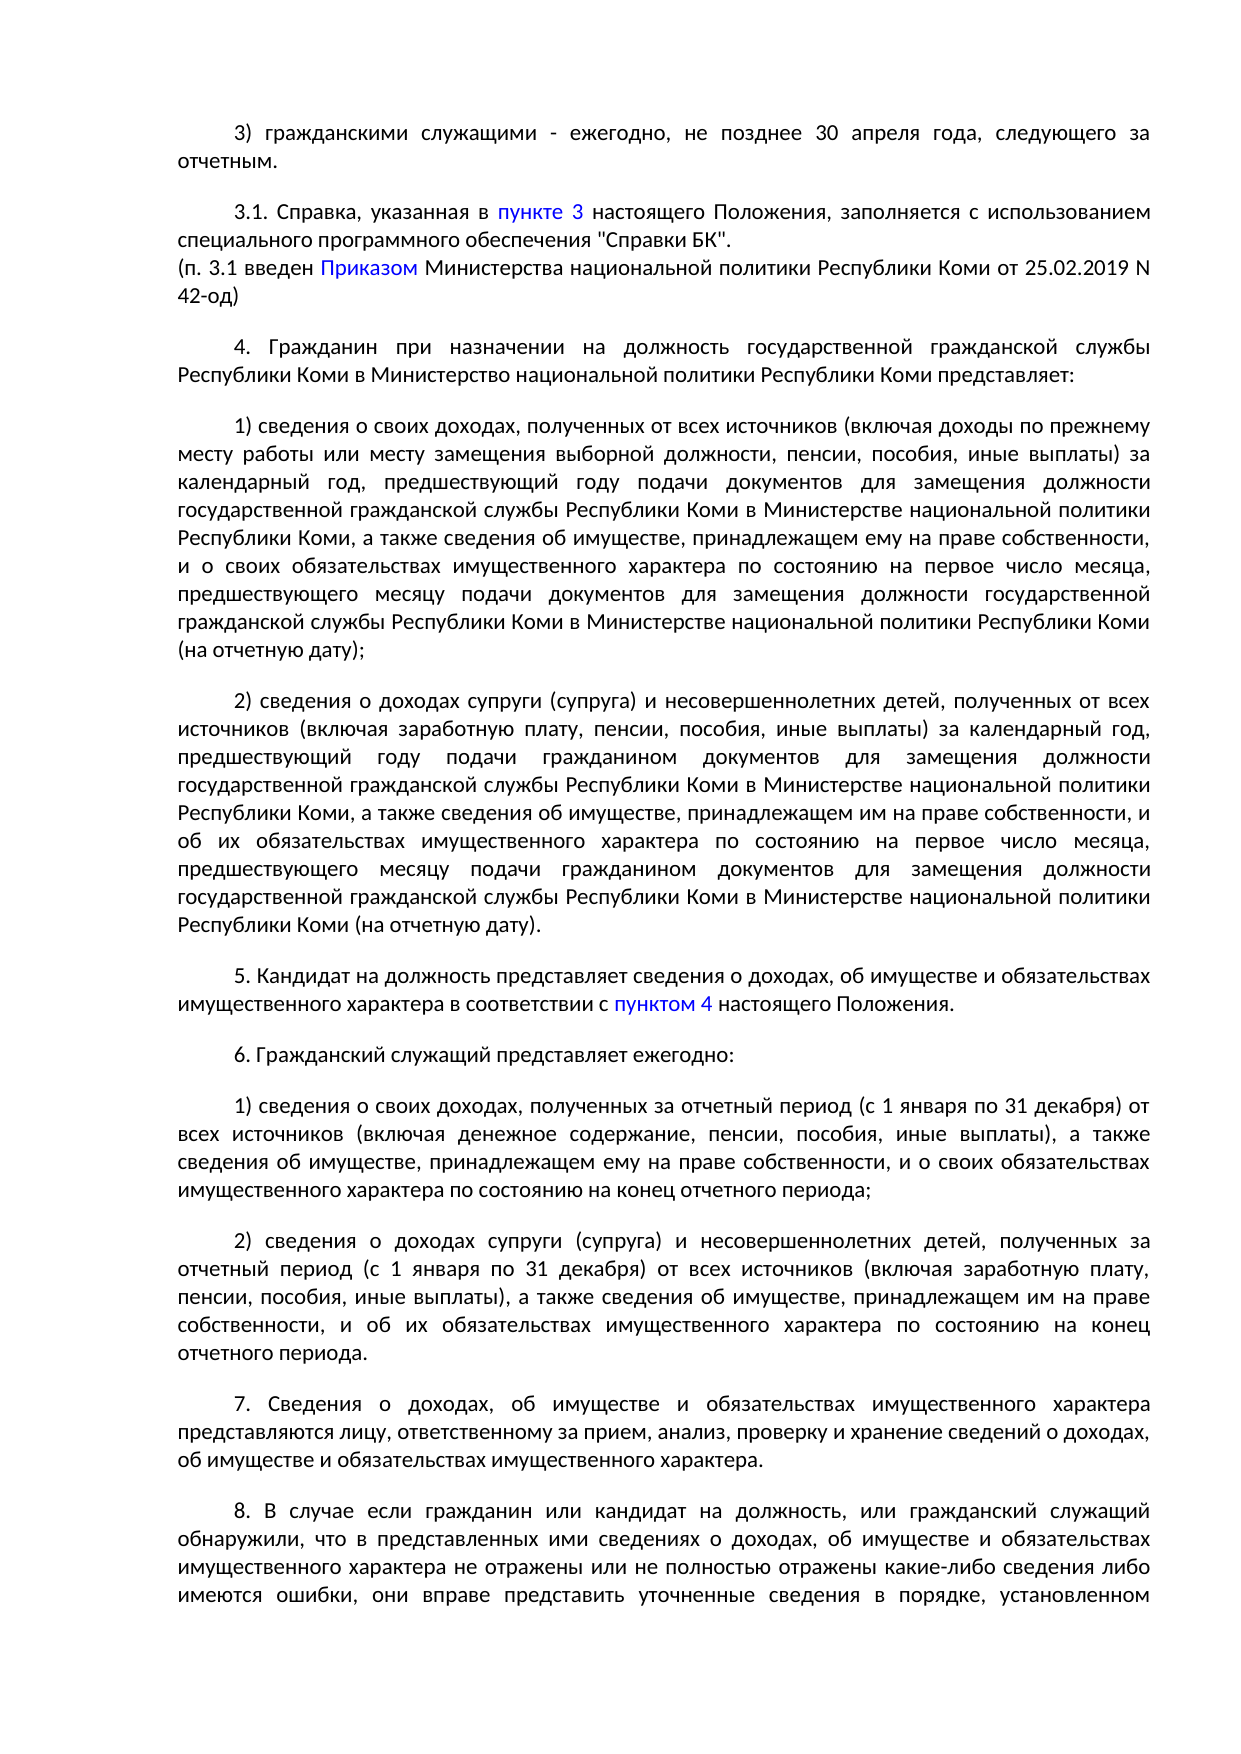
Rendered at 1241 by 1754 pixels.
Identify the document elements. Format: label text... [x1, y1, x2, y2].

text 6. Гражданский служащий представляет ежегодно: [177, 1040, 1152, 1068]
text 3.1. Справка, указанная в пункте 3 настоящего Положения, заполняется с использованием специального программного обеспечения "Справки БК". [177, 197, 1152, 253]
text 1) сведения о своих доходах, полученных за отчетный период (с 1 января по 31 декабря) от всех источников (включая денежное содержание, пенсии, пособия, иные выплаты), а также сведения об имуществе, принадлежащем ему на праве собственности, и о своих обязательствах имущественного характера по состоянию на конец отчетного периода; [177, 1091, 1152, 1203]
text 1) сведения о своих доходах, полученных от всех источников (включая доходы по прежнему месту работы или месту замещения выборной должности, пенсии, пособия, иные выплаты) за календарный год, предшествующий году подачи документов для замещения должности государственной гражданской службы Республики Коми в Министерстве национальной политики Республики Коми, а также сведения об имуществе, принадлежащем ему на праве собственности, и о своих обязательствах имущественного характера по состоянию на первое число месяца, предшествующего месяцу подачи документов для замещения должности государственной гражданской службы Республики Коми в Министерстве национальной политики Республики Коми (на отчетную дату); [177, 411, 1152, 663]
text 4. Гражданин при назначении на должность государственной гражданской службы Республики Коми в Министерство национальной политики Республики Коми представляет: [177, 332, 1152, 388]
text 5. Кандидат на должность представляет сведения о доходах, об имуществе и обязательствах имущественного характера в соответствии с пунктом 4 настоящего Положения. [177, 961, 1152, 1017]
text 3) гражданскими служащими - ежегодно, не позднее 30 апреля года, следующего за отчетным. [177, 118, 1152, 174]
text 2) сведения о доходах супруги (супруга) и несовершеннолетних детей, полученных за отчетный период (с 1 января по 31 декабря) от всех источников (включая заработную плату, пенсии, пособия, иные выплаты), а также сведения об имуществе, принадлежащем им на праве собственности, и об их обязательствах имущественного характера по состоянию на конец отчетного периода. [177, 1226, 1152, 1366]
text 7. Сведения о доходах, об имуществе и обязательствах имущественного характера представляются лицу, ответственному за прием, анализ, проверку и хранение сведений о доходах, об имуществе и обязательствах имущественного характера. [177, 1389, 1152, 1473]
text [177, 1496, 1152, 1608]
text (п. 3.1 введен Приказом Министерства национальной политики Республики Коми от 25.02.2019 N 42-од) [177, 253, 1152, 309]
text 2) сведения о доходах супруги (супруга) и несовершеннолетних детей, полученных от всех источников (включая заработную плату, пенсии, пособия, иные выплаты) за календарный год, предшествующий году подачи гражданином документов для замещения должности государственной гражданской службы Республики Коми в Министерстве национальной политики Республики Коми, а также сведения об имуществе, принадлежащем им на праве собственности, и об их обязательствах имущественного характера по состоянию на первое число месяца, предшествующего месяцу подачи гражданином документов для замещения должности государственной гражданской службы Республики Коми в Министерстве национальной политики Республики Коми (на отчетную дату). [177, 686, 1152, 938]
